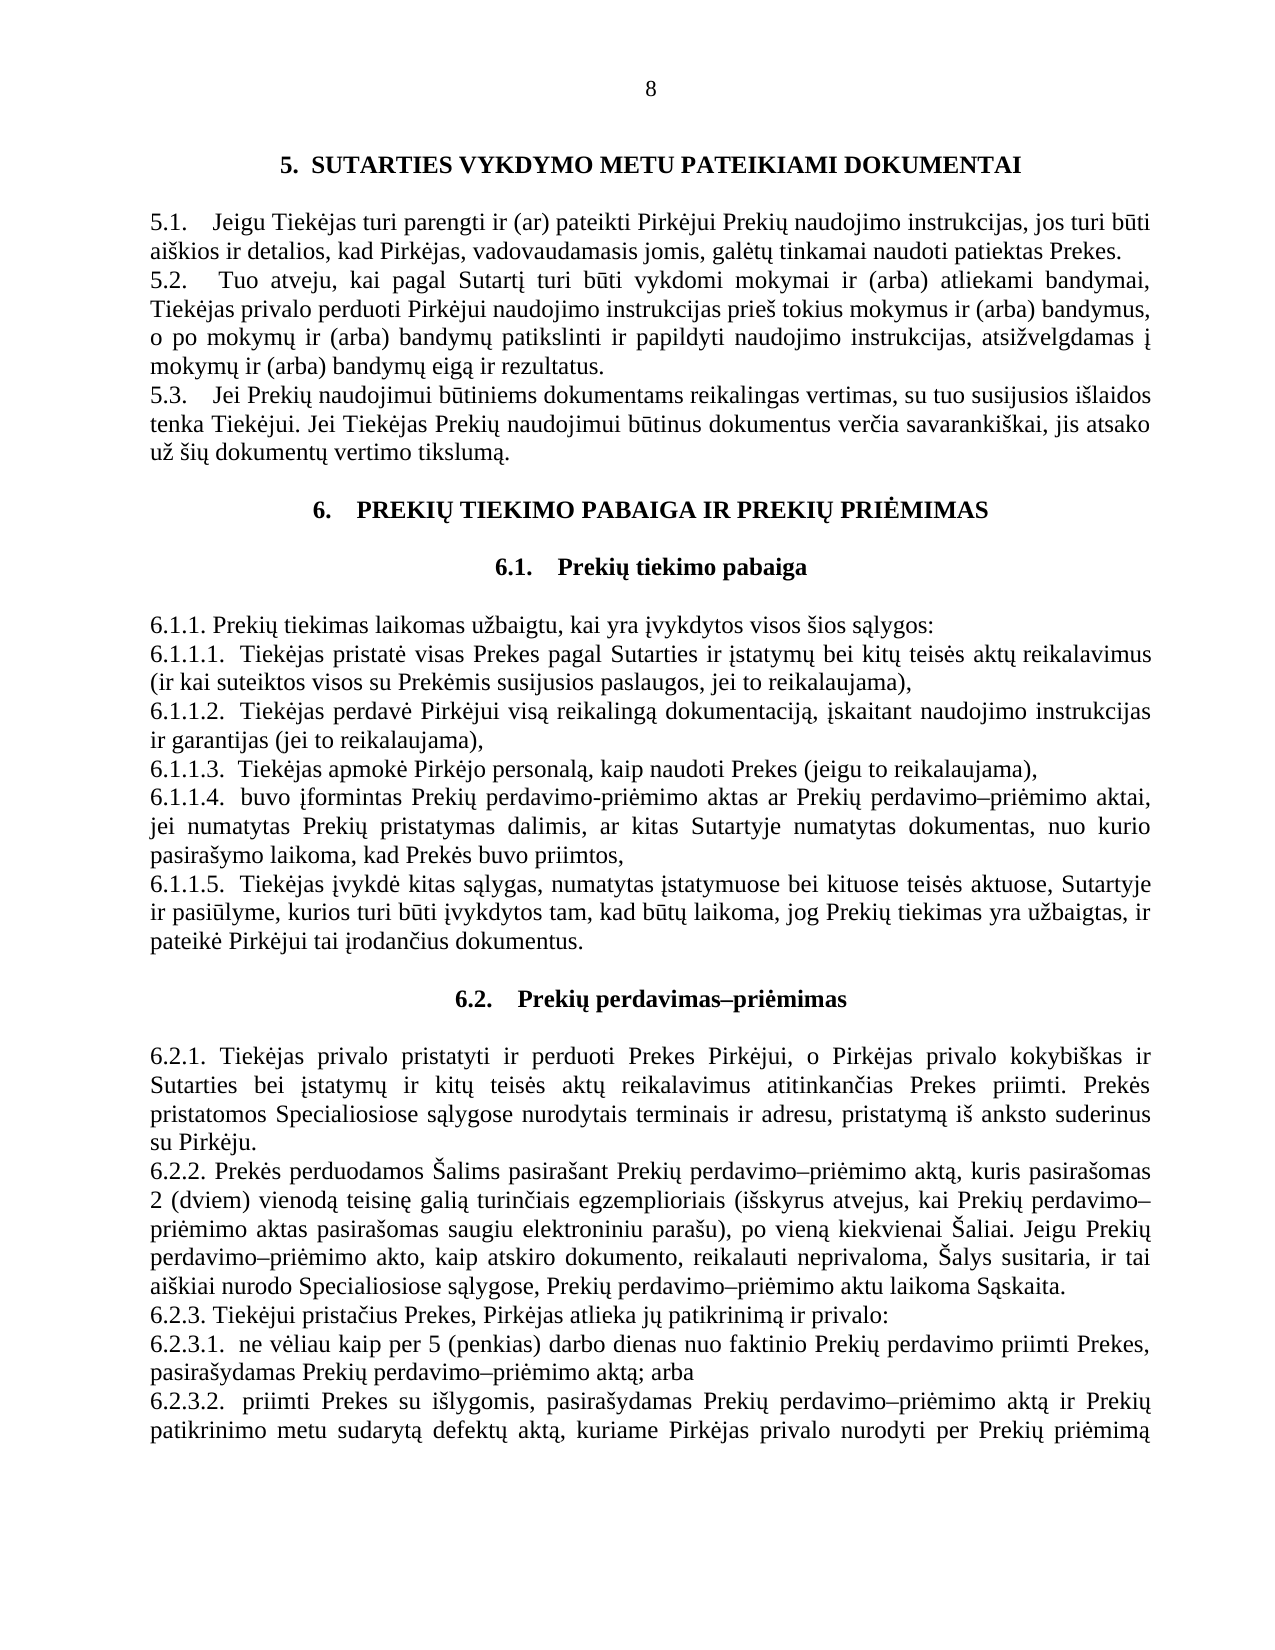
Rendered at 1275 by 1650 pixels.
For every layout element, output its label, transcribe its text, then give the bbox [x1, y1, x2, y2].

text 6.2.1. Tiekėjas privalo pristatyti ir perduoti Prekes Pirkėjui, o Pirkėjas privalo kokybiškas ir Sutarties bei įstatymų ir kitų teisės aktų reikalavimus atitinkančias Prekes priimti. Prekės pristatomos Specialiosiose sąlygose nurodytais terminais ir adresu, pristatymą iš anksto suderinus su Pirkėju. [150, 1041, 1152, 1156]
text 5.3. Jei Prekių naudojimui būtiniems dokumentams reikalingas vertimas, su tuo susijusios išlaidos tenka Tiekėjui. Jei Tiekėjas Prekių naudojimui būtinus dokumentus verčia savarankiškai, jis atsako už šių dokumentų vertimo tikslumą. [150, 380, 1152, 466]
text 6.1.1.5. Tiekėjas įvykdė kitas sąlygas, numatytas įstatymuose bei kituose teisės aktuose, Sutartyje ir pasiūlyme, kurios turi būti įvykdytos tam, kad būtų laikoma, jog Prekių tiekimas yra užbaigtas, ir pateikė Pirkėjui tai įrodančius dokumentus. [150, 869, 1152, 955]
text 6.1. Prekių tiekimo pabaiga [150, 552, 1152, 581]
text 5.2. Tuo atveju, kai pagal Sutartį turi būti vykdomi mokymai ir (arba) atliekami bandymai, Tiekėjas privalo perduoti Pirkėjui naudojimo instrukcijas prieš tokius mokymus ir (arba) bandymus, o po mokymų ir (arba) bandymų patikslinti ir papildyti naudojimo instrukcijas, atsižvelgdamas į mokymų ir (arba) bandymų eigą ir rezultatus. [150, 265, 1152, 380]
text 6.1.1. Prekių tiekimas laikomas užbaigtu, kai yra įvykdytos visos šios sąlygos: [150, 610, 1152, 639]
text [150, 1386, 1152, 1444]
text 6.2. Prekių perdavimas–priėmimas [150, 984, 1152, 1012]
text 6.2.3. Tiekėjui pristačius Prekes, Pirkėjas atlieka jų patikrinimą ir privalo: [150, 1300, 1152, 1329]
text 6.1.1.2. Tiekėjas perdavė Pirkėjui visą reikalingą dokumentaciją, įskaitant naudojimo instrukcijas ir garantijas (jei to reikalaujama), [150, 696, 1152, 754]
text 5. SUTARTIES VYKDYMO METU PATEIKIAMI DOKUMENTAI [150, 150, 1152, 179]
text 6.2.3.1. ne vėliau kaip per 5 (penkias) darbo dienas nuo faktinio Prekių perdavimo priimti Prekes, pasirašydamas Prekių perdavimo–priėmimo aktą; arba [150, 1329, 1152, 1386]
text 6.1.1.3. Tiekėjas apmokė Pirkėjo personalą, kaip naudoti Prekes (jeigu to reikalaujama), [150, 754, 1152, 782]
text 6. PREKIŲ TIEKIMO PABAIGA IR PREKIŲ PRIĖMIMAS [150, 495, 1152, 524]
text 5.1. Jeigu Tiekėjas turi parengti ir (ar) pateikti Pirkėjui Prekių naudojimo instrukcijas, jos turi būti aiškios ir detalios, kad Pirkėjas, vadovaudamasis jomis, galėtų tinkamai naudoti patiektas Prekes. [150, 207, 1152, 265]
text 6.1.1.4. buvo įformintas Prekių perdavimo-priėmimo aktas ar Prekių perdavimo–priėmimo aktai, jei numatytas Prekių pristatymas dalimis, ar kitas Sutartyje numatytas dokumentas, nuo kurio pasirašymo laikoma, kad Prekės buvo priimtos, [150, 782, 1152, 869]
text 6.2.2. Prekės perduodamos Šalims pasirašant Prekių perdavimo–priėmimo aktą, kuris pasirašomas 2 (dviem) vienodą teisinę galią turinčiais egzemplioriais (išskyrus atvejus, kai Prekių perdavimo–priėmimo aktas pasirašomas saugiu elektroniniu parašu), po vieną kiekvienai Šaliai. Jeigu Prekių perdavimo–priėmimo akto, kaip atskiro dokumento, reikalauti neprivaloma, Šalys susitaria, ir tai aiškiai nurodo Specialiosiose sąlygose, Prekių perdavimo–priėmimo aktu laikoma Sąskaita. [150, 1156, 1152, 1300]
text 6.1.1.1. Tiekėjas pristatė visas Prekes pagal Sutarties ir įstatymų bei kitų teisės aktų reikalavimus (ir kai suteiktos visos su Prekėmis susijusios paslaugos, jei to reikalaujama), [150, 639, 1152, 696]
